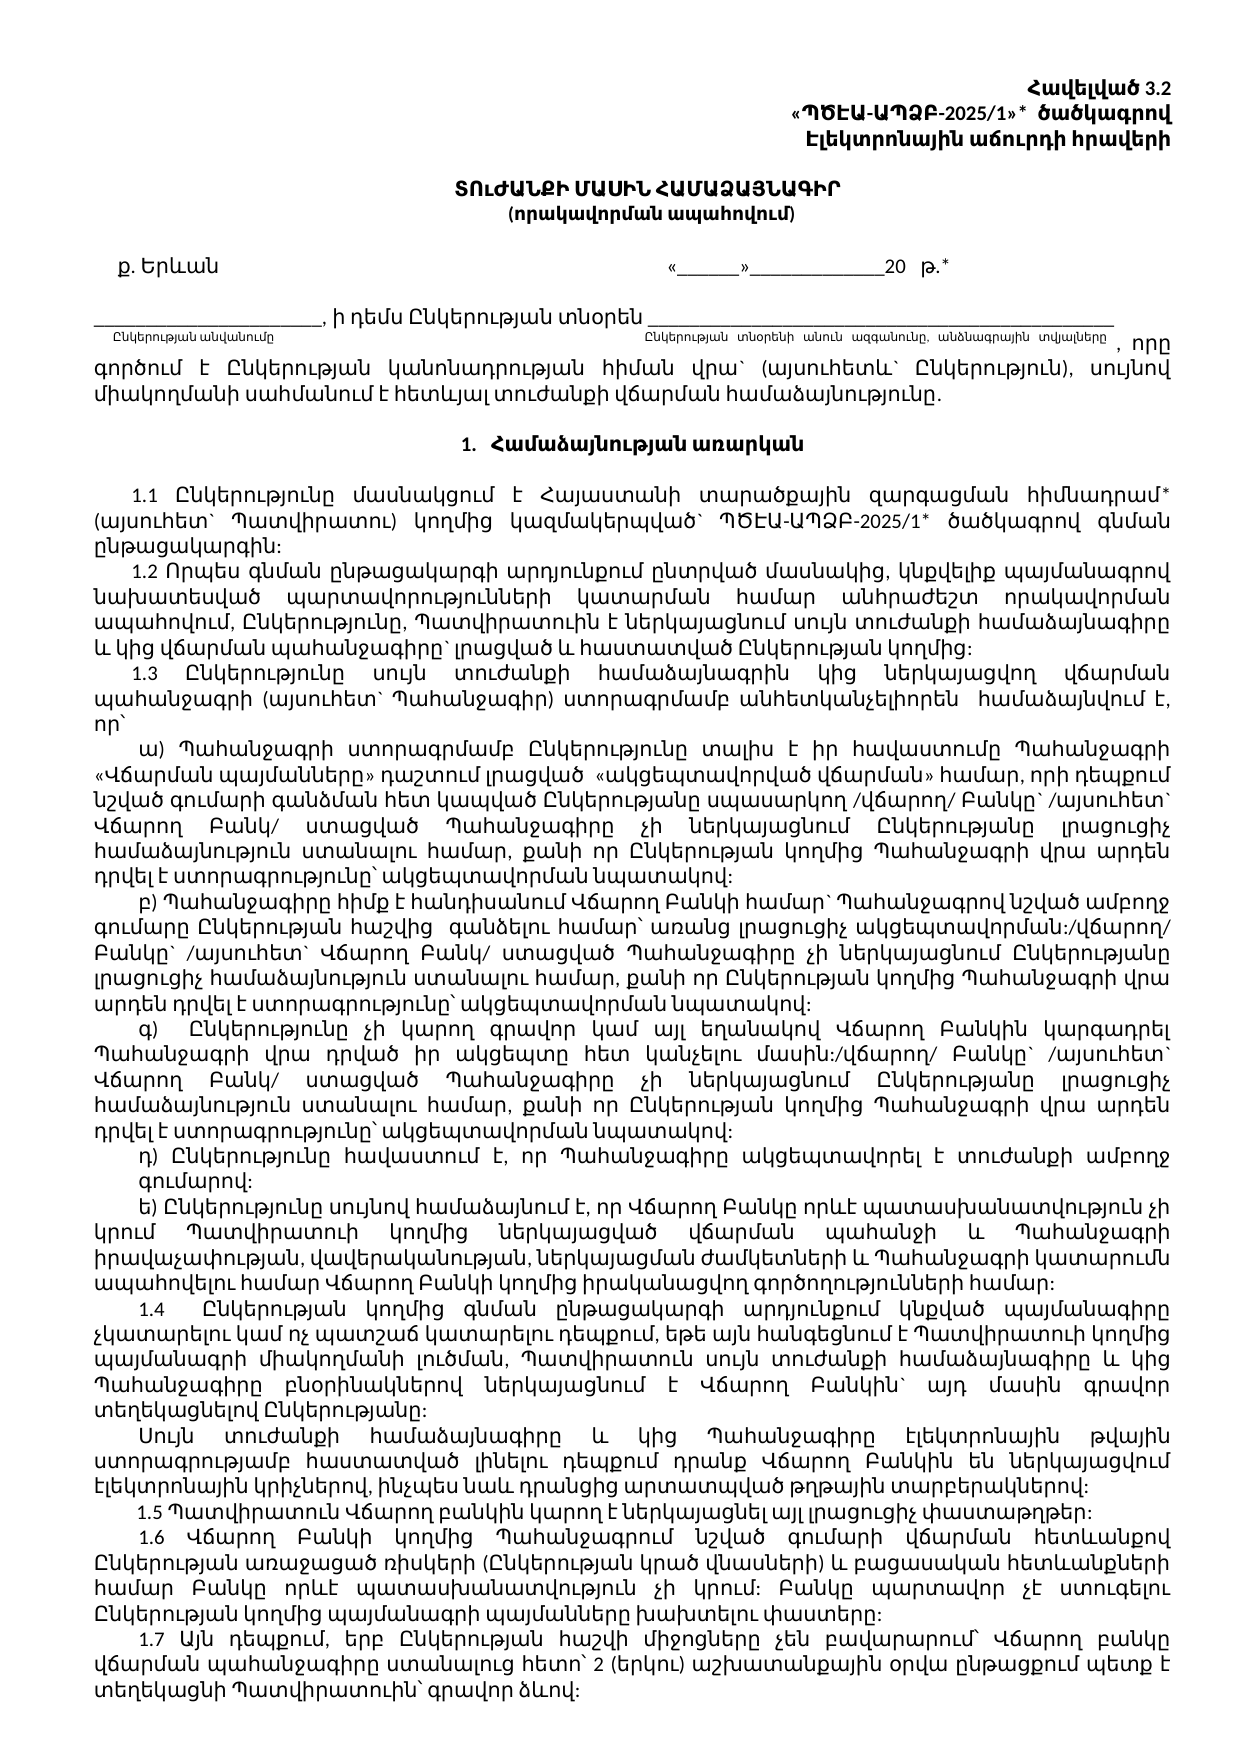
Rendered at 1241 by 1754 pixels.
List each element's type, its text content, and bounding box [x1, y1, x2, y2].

text 1.5 Պատվիրատուն Վճարող բանկին կարող է ներկայացնել այլ լրացուցիչ փաստաթղթեր: [94, 1499, 1171, 1524]
text ե) Ընկերությունը սույնով համաձայնում է, որ Վճարող Բանկը որևէ պատասխանատվություն չի կրում Պատվիրատուի կողմից ներկայացված վճարման պահանջի և Պահանջագրի իրավաչափության, վավերականության, ներկայացման ժամկետների և Պահանջագրի կատարումն ապահովելու համար Վճարող Բանկի կողմից իրականացվող գործողությունների համար: [94, 1194, 1171, 1296]
text ______________________, ի դեմս Ընկերության տնօրեն _____________________________________________ [94, 304, 1171, 330]
text 1.6 Վճարող Բանկի կողմից Պահանջագրում նշված գումարի վճարման հետևանքով Ընկերության առաջացած ռիսկերի (Ընկերության կրած վնասների) և բացասական հետևանքների համար Բանկը որևէ պատասխանատվություն չի կրում: Բանկը պարտավոր չէ ստուգելու Ընկերության կողմից պայմանագրի պայմանները խախտելու փաստերը: [94, 1524, 1171, 1626]
text Ընկերության անվանումը Ընկերության տնօրենի անուն ազգանունը, անձնագրային տվյալները , որը գործում է Ընկերության կանոնադրության հիման վրա` (այսուհետև` Ընկերություն), սույնով միակողմանի սահմանում է հետևյալ տուժանքի վճարման համաձայնությունը. [94, 330, 1171, 406]
text 1. Համաձայնության առարկան [94, 432, 1171, 457]
text ա) Պահանջագրի ստորագրմամբ Ընկերությունը տալիս է իր հավաստումը Պահանջագրի «Վճարման պայմանները» դաշտում լրացված «ակցեպտավորված վճարման» համար, որի դեպքում նշված գումարի գանձման հետ կապված Ընկերությանը սպասարկող /վճարող/ Բանկը` /այսուհետ` Վճարող Բանկ/ ստացված Պահանջագիրը չի ներկայացնում Ընկերությանը լրացուցիչ համաձայնություն ստանալու համար, քանի որ Ընկերության կողմից Պահանջագրի վրա արդեն դրվել է ստորագրությունը՝ ակցեպտավորման նպատակով: [94, 737, 1171, 889]
text 1.7 Այն դեպքում, երբ Ընկերության հաշվի միջոցները չեն բավարարում՝ Վճարող բանկը վճարման պահանջագիրը ստանալուց հետո՝ 2 (երկու) աշխատանքային օրվա ընթացքում պետք է տեղեկացնի Պատվիրատուին՝ գրավոր ձևով: [94, 1626, 1171, 1702]
text ք. Երևան «______»_____________20 թ.* [94, 254, 1171, 279]
text Սույն տուժանքի համաձայնագիրը և կից Պահանջագիրը էլեկտրոնային թվային ստորագրությամբ հաստատված լինելու դեպքում դրանք Վճարող Բանկին են ներկայացվում էլեկտրոնային կրիչներով, ինչպես նաև դրանցից արտատպված թղթային տարբերակներով: [94, 1423, 1171, 1499]
text բ) Պահանջագիրը հիմք է հանդիսանում Վճարող Բանկի համար` Պահանջագրով նշված ամբողջ գումարը Ընկերության հաշվից գանձելու համար՝ առանց լրացուցիչ ակցեպտավորման:/վճարող/ Բանկը` /այսուհետ` Վճարող Բանկ/ ստացված Պահանջագիրը չի ներկայացնում Ընկերությանը լրացուցիչ համաձայնություն ստանալու համար, քանի որ Ընկերության կողմից Պահանջագրի վրա արդեն դրվել է ստորագրությունը՝ ակցեպտավորման նպատակով: [94, 889, 1171, 1016]
text 1.4 Ընկերության կողմից գնման ընթացակարգի արդյունքում կնքված պայմանագիրը չկատարելու կամ ոչ պատշաճ կատարելու դեպքում, եթե այն հանգեցնում է Պատվիրատուի կողմից պայմանագրի միակողմանի լուծման, Պատվիրատուն սույն տուժանքի համաձայնագիրը և կից Պահանջագիրը բնօրինակներով ներկայացնում է Վճարող Բանկին` այդ մասին գրավոր տեղեկացնելով Ընկերությանը: [94, 1296, 1171, 1423]
text ՏՈւԺԱՆՔԻ ՄԱՍԻՆ ՀԱՄԱՁԱՅՆԱԳԻՐ [94, 177, 1171, 202]
text Էլեկտրոնային աճուրդի հրավերի [94, 126, 1171, 151]
text 1.3 Ընկերությունը սույն տուժանքի համաձայնագրին կից ներկայացվող վճարման պահանջագրի (այսուհետ` Պահանջագիր) ստորագրմամբ անհետկանչելիորեն համաձայնվում է, որ՝ [94, 660, 1171, 737]
text «ՊԾԷԱ-ԱՊՁԲ-2025/1»* ծածկագրով [94, 100, 1171, 126]
text (որակավորման ապահովում) [94, 202, 1171, 225]
text Հավելված 3.2 [94, 75, 1171, 100]
text գ) Ընկերությունը չի կարող գրավոր կամ այլ եղանակով Վճարող Բանկին կարգադրել Պահանջագրի վրա դրված իր ակցեպտը հետ կանչելու մասին:/վճարող/ Բանկը` /այսուհետ` Վճարող Բանկ/ ստացված Պահանջագիրը չի ներկայացնում Ընկերությանը լրացուցիչ համաձայնություն ստանալու համար, քանի որ Ընկերության կողմից Պահանջագրի վրա արդեն դրվել է ստորագրությունը՝ ակցեպտավորման նպատակով: [94, 1016, 1171, 1143]
text 1.1 Ընկերությունը մասնակցում է Հայաստանի տարածքային զարգացման հիմնադրամ* (այսուհետ` Պատվիրատու) կողմից կազմակերպված` ՊԾԷԱ-ԱՊՁԲ-2025/1* ծածկագրով գնման ընթացակարգին: [94, 482, 1171, 559]
text 1.2 Որպես գնման ընթացակարգի արդյունքում ընտրված մասնակից, կնքվելիք պայմանագրով նախատեսված պարտավորությունների կատարման համար անհրաժեշտ որակավորման ապահովում, Ընկերությունը, Պատվիրատուին է ներկայացնում սույն տուժանքի համաձայնագիրը և կից վճարման պահանջագիրը` լրացված և հաստատված Ընկերության կողմից: [94, 559, 1171, 660]
text դ) Ընկերությունը հավաստում է, որ Պահանջագիրը ակցեպտավորել է տուժանքի ամբողջ գումարով: [138, 1143, 1171, 1194]
